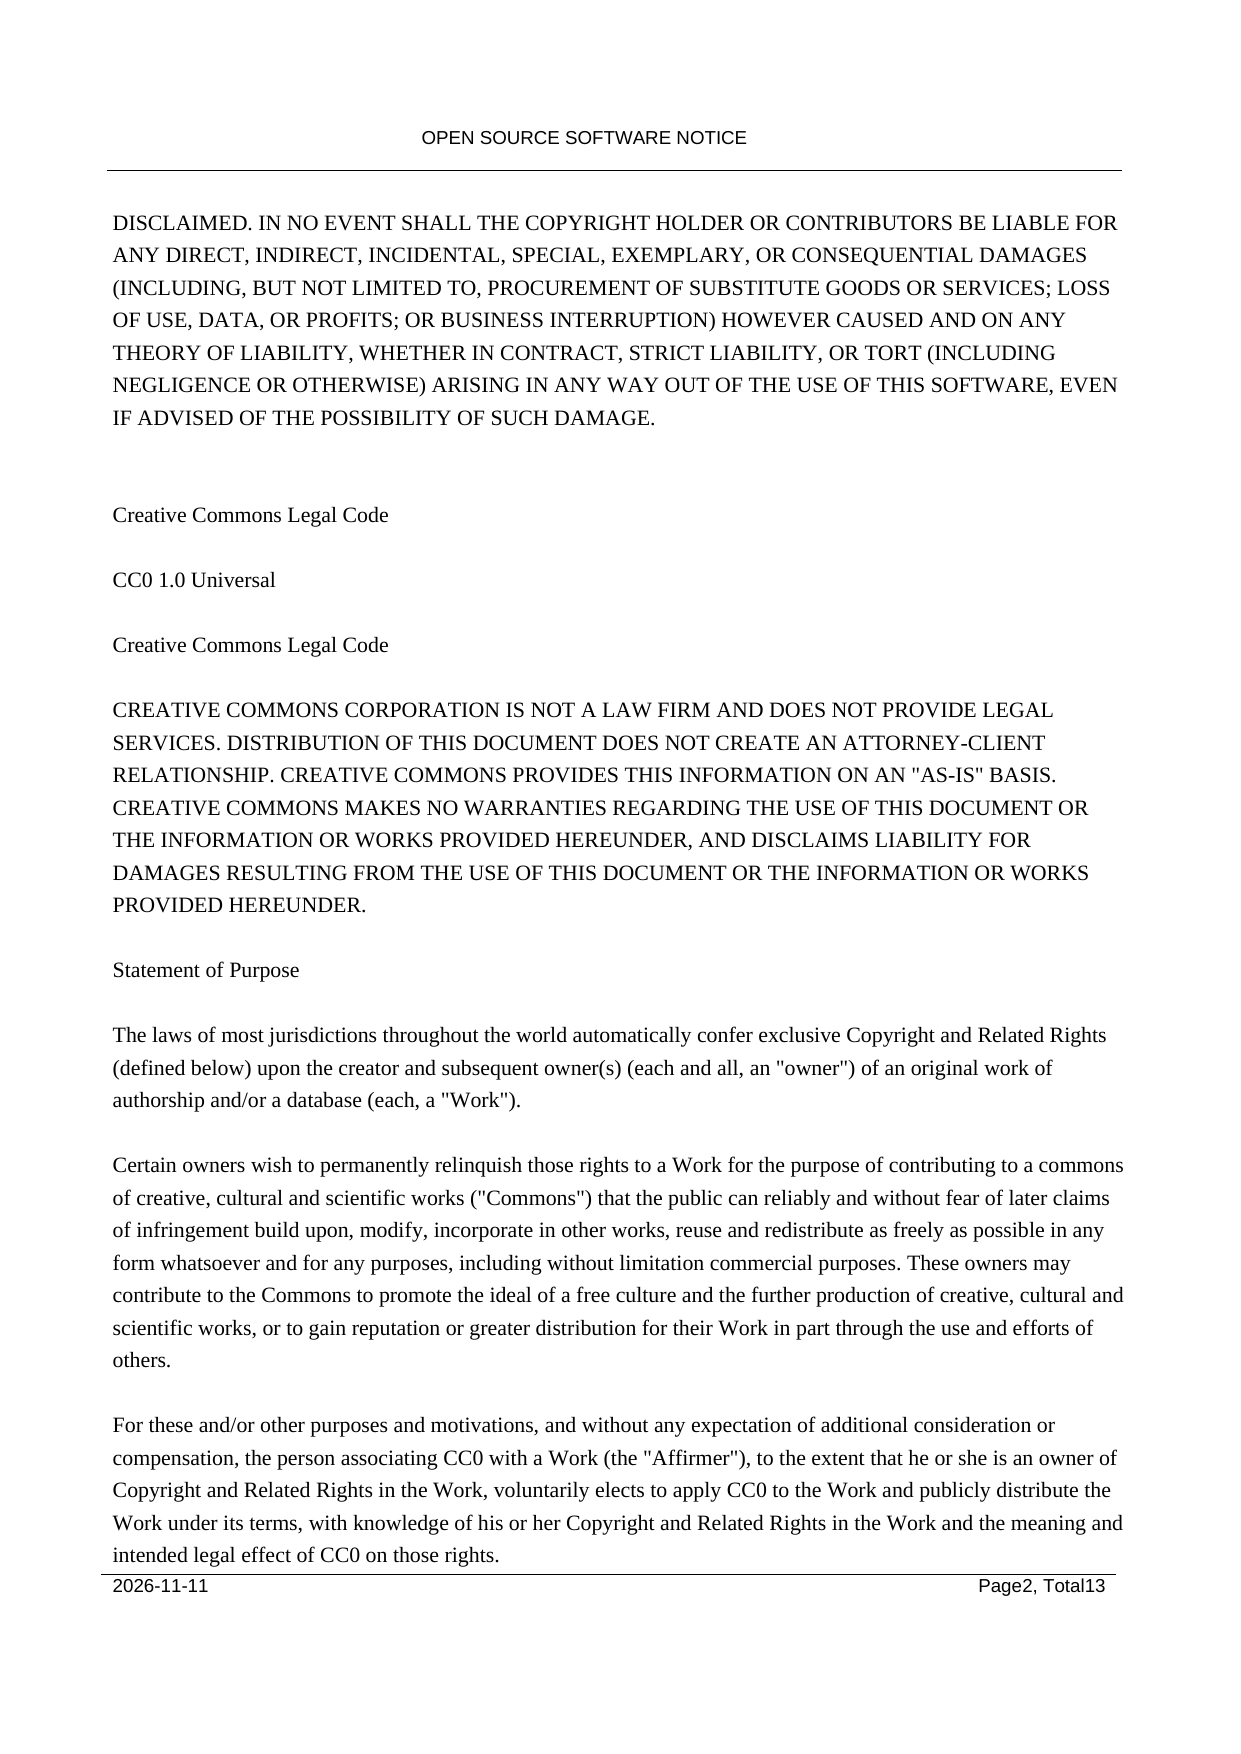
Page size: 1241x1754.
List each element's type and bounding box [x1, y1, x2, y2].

text [112, 206, 1128, 1571]
